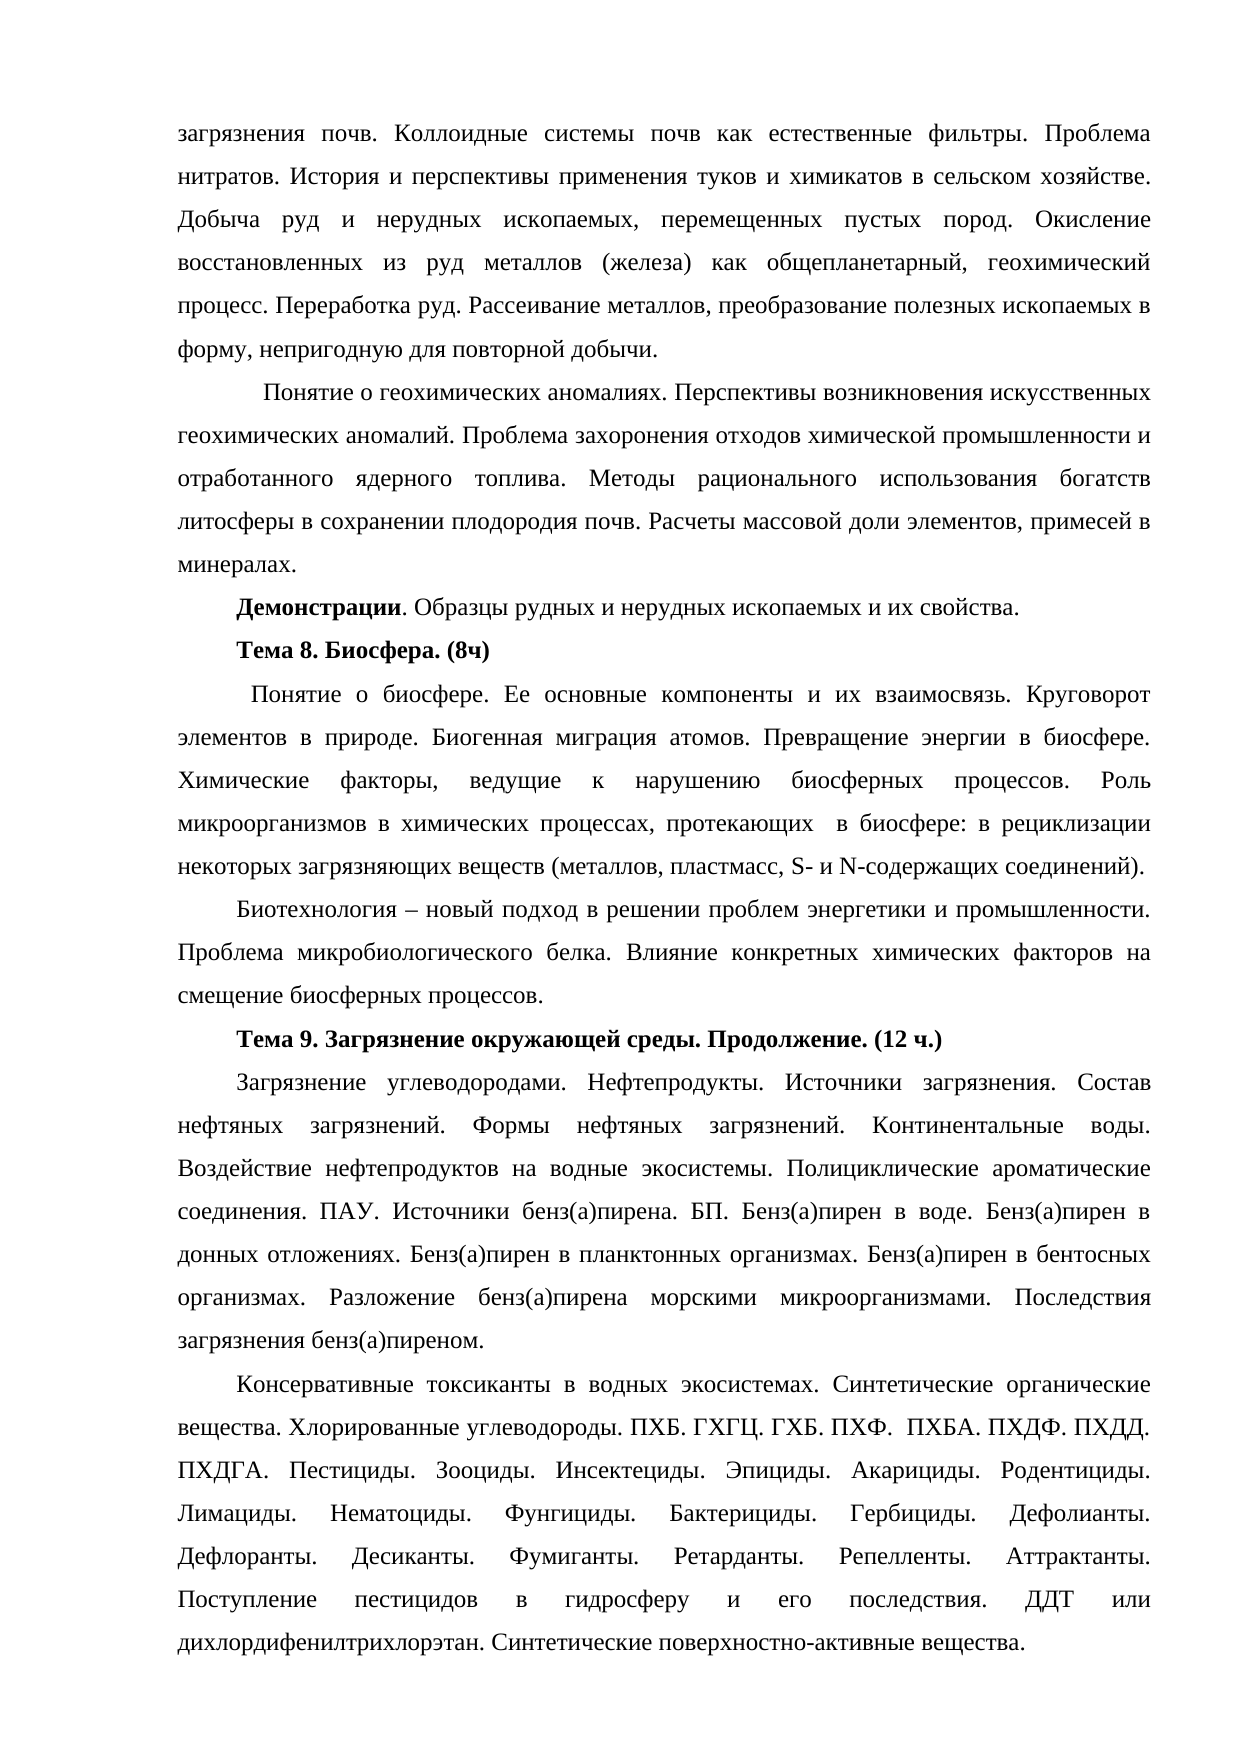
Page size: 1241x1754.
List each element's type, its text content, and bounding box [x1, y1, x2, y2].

text Демонстрации. Образцы рудных и нерудных ископаемых и их свойства. [177, 592, 1152, 621]
text Понятие о биосфере. Ее основные компоненты и их взаимосвязь. Круговорот элементов в природе. Биогенная миграция атомов. Превращение энергии в биосфере. Химические факторы, ведущие к нарушению биосферных процессов. Роль микроорганизмов в химических процессах, протекающих в биосфере: в рециклизации некоторых загрязняющих веществ (металлов, пластмасс, S- и N-содержащих соединений). [177, 679, 1152, 880]
text Загрязнение углеводородами. Нефтепродукты. Источники загрязнения. Состав нефтяных загрязнений. Формы нефтяных загрязнений. Континентальные воды. Воздействие нефтепродуктов на водные экосистемы. Полициклические ароматические соединения. ПАУ. Источники бенз(а)пирена. БП. Бенз(а)пирен в воде. Бенз(а)пирен в донных отложениях. Бенз(а)пирен в планктонных организмах. Бенз(а)пирен в бентосных организмах. Разложение бенз(а)пирена морскими микроорганизмами. Последствия загрязнения бенз(а)пиреном. [177, 1067, 1152, 1354]
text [177, 118, 1152, 362]
text Консервативные токсиканты в водных экосистемах. Синтетические органические вещества. Хлорированные углеводороды. ПХБ. ГХГЦ. ГХБ. ПХФ. ПХБА. ПХДФ. ПХДД. ПХДГА. Пестициды. Зооциды. Инсектециды. Эпициды. Акарициды. Родентициды. Лимациды. Нематоциды. Фунгициды. Бактерициды. Гербициды. Дефолианты. Дефлоранты. Десиканты. Фумиганты. Ретарданты. Репелленты. Аттрактанты. Поступление пестицидов в гидросферу и его последствия. ДДТ или дихлордифенилтрихлорэтан. Синтетические поверхностно-активные вещества. [177, 1369, 1152, 1656]
text Понятие о геохимических аномалиях. Перспективы возникновения искусственных геохимических аномалий. Проблема захоронения отходов химической промышленности и отработанного ядерного топлива. Методы рационального использования богатств литосферы в сохранении плодородия почв. Расчеты массовой доли элементов, примесей в минералах. [177, 377, 1152, 578]
text Тема 8. Биосфера. (8ч) [177, 636, 1152, 664]
text Тема 9. Загрязнение окружающей среды. Продолжение. (12 ч.) [177, 1024, 1152, 1052]
text Биотехнология – новый подход в решении проблем энергетики и промышленности. Проблема микробиологического белка. Влияние конкретных химических факторов на смещение биосферных процессов. [177, 894, 1152, 1009]
